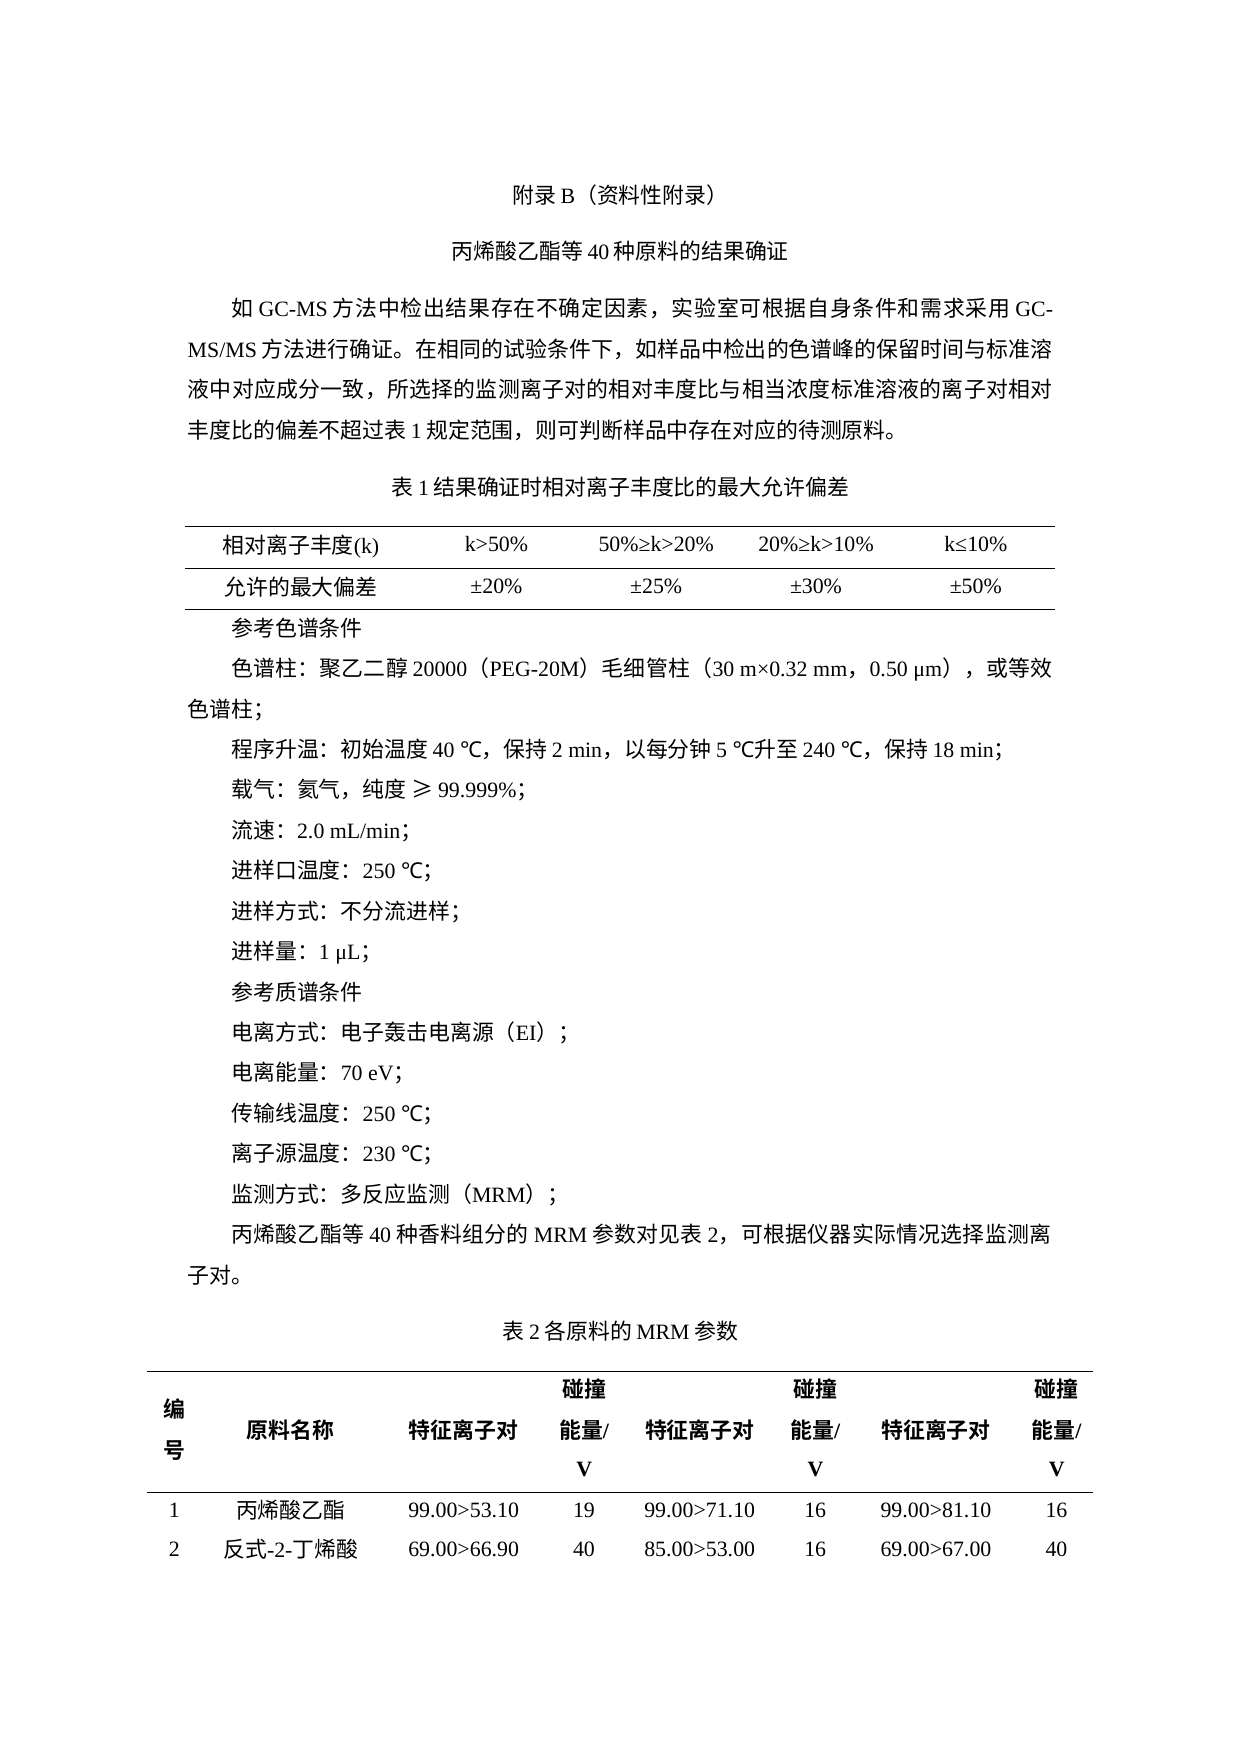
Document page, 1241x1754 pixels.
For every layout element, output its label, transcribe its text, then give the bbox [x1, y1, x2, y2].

table_cell 16 [778, 1532, 852, 1571]
table_cell 2 [147, 1532, 201, 1571]
text 表1结果确证时相对离子丰度比的最大允许偏差 [187, 469, 1053, 502]
table_cell 40 [1019, 1532, 1093, 1571]
table_header 碰撞能量/V [1019, 1372, 1093, 1492]
text 离子源温度：230 ℃； [187, 1136, 1053, 1168]
table_header 相对离子丰度(k) [185, 527, 416, 567]
text 监测方式：多反应监测（MRM）； [187, 1176, 1053, 1209]
table_cell 99.00>81.10 [852, 1493, 1019, 1532]
text 传输线温度：250 ℃； [187, 1095, 1053, 1128]
text 进样方式：不分流进样； [187, 893, 1053, 926]
text 参考质谱条件 [187, 974, 1053, 1007]
table_cell ±50% [896, 569, 1055, 609]
table_cell 99.00>53.10 [380, 1493, 547, 1532]
table_header 特征离子对 [380, 1372, 547, 1492]
text 色谱柱：聚乙二醇20000（PEG-20M）毛细管柱（30 m×0.32 mm，0.50 μm），或等效色谱柱； [187, 651, 1053, 724]
table_cell ±30% [736, 569, 896, 609]
table_cell 40 [547, 1532, 621, 1571]
list 丙烯酸乙酯等40种原料的结果确证 [187, 234, 1053, 266]
text 丙烯酸乙酯等40种香料组分的MRM参数对见表2，可根据仪器实际情况选择监测离子对。 [187, 1217, 1053, 1290]
text 流速：2.0 mL/min； [187, 812, 1053, 845]
text 载气：氦气，纯度 ≥ 99.999%； [187, 772, 1053, 804]
table_header 50%≥k>20% [576, 527, 736, 567]
table_cell 丙烯酸乙酯 [201, 1493, 380, 1532]
table_header 碰撞能量/V [547, 1372, 621, 1492]
table_header k>50% [416, 527, 576, 567]
table_header 原料名称 [201, 1372, 380, 1492]
text 电离能量：70 eV； [187, 1055, 1053, 1087]
table_cell 允许的最大偏差 [185, 569, 416, 609]
text 电离方式：电子轰击电离源（EI）； [187, 1014, 1053, 1047]
table_cell ±20% [416, 569, 576, 609]
table_cell 85.00>53.00 [621, 1532, 778, 1571]
table_cell 反式-2-丁烯酸甲基酯 [201, 1532, 380, 1571]
table_header 特征离子对 [621, 1372, 778, 1492]
table_cell 16 [1019, 1493, 1093, 1532]
text 表2各原料的MRM参数 [187, 1314, 1053, 1346]
table_cell 19 [547, 1493, 621, 1532]
text 进样口温度：250 ℃； [187, 853, 1053, 885]
table_cell 16 [778, 1493, 852, 1532]
table_cell 99.00>71.10 [621, 1493, 778, 1532]
text 如GC-MS方法中检出结果存在不确定因素，实验室可根据自身条件和需求采用GC-MS/MS方法进行确证。在相同的试验条件下，如样品中检出的色谱峰的保留时间与标准溶液中对应成分一致，所选择的监测离子对的相对丰度比与相当浓度标准溶液的离子对相对丰度比的偏差不超过表1规定范围，则可判断样品中存在对应的待测原料。 [187, 291, 1053, 445]
table_cell ±25% [576, 569, 736, 609]
text 进样量：1 μL； [187, 934, 1053, 966]
table_header 特征离子对 [852, 1372, 1019, 1492]
table_cell 69.00>67.00 [852, 1532, 1019, 1571]
table_cell 1 [147, 1493, 201, 1532]
list 附录B（资料性附录） [187, 177, 1053, 210]
text 程序升温：初始温度40 ℃，保持2 min，以每分钟5 ℃升至240 ℃，保持18 min； [187, 732, 1053, 764]
table_cell 69.00>66.90 [380, 1532, 547, 1571]
text 参考色谱条件 [187, 610, 1053, 643]
table_header 碰撞能量/V [778, 1372, 852, 1492]
table_header k≤10% [896, 527, 1055, 567]
table_header 20%≥k>10% [736, 527, 896, 567]
table_header 编号 [147, 1372, 201, 1492]
